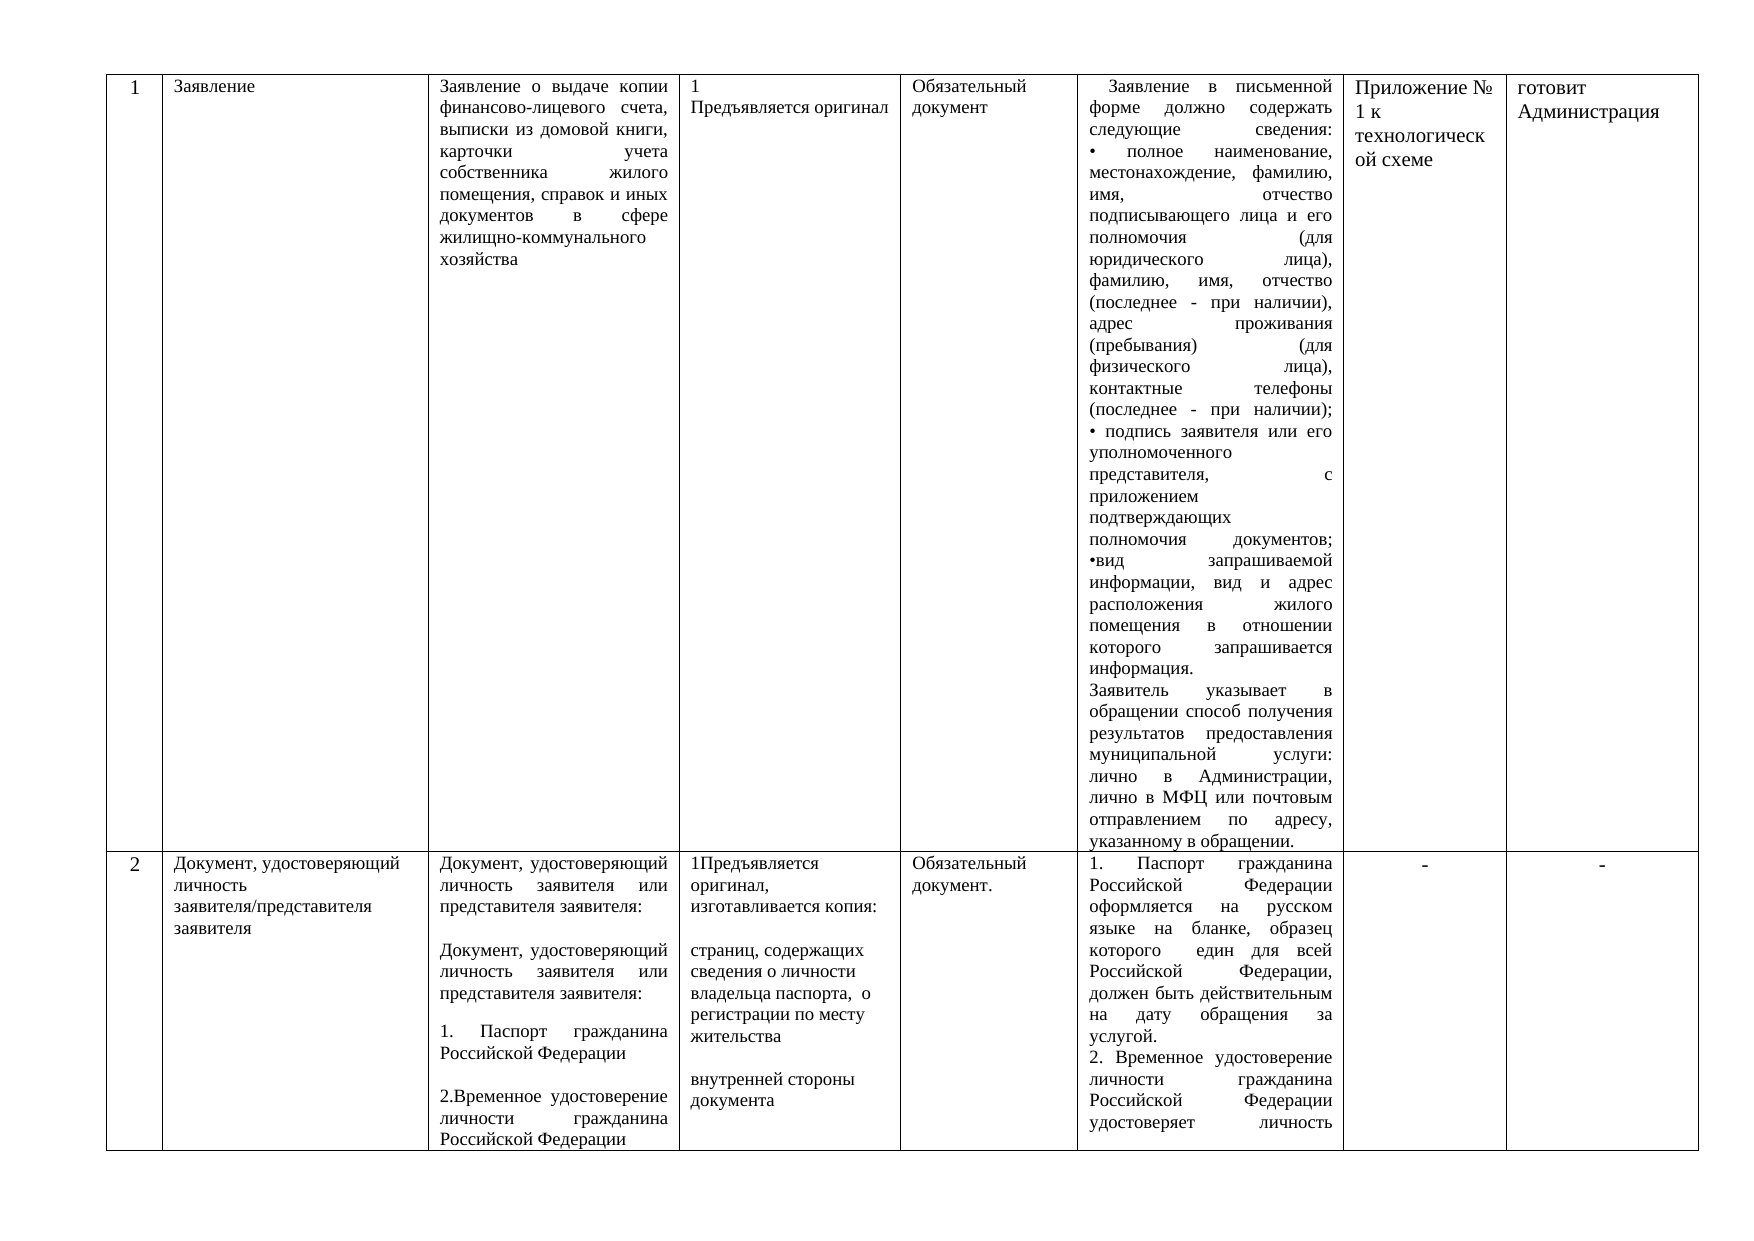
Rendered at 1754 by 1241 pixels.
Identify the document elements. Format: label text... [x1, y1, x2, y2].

table_cell Заявление о выдаче копии финансово-лицевого счета, выписки из домовой книги, карточки учета собственника жилого помещения, справок и иных документов в сфере жилищно-коммунального хозяйства [429, 75, 679, 851]
table_cell 2 [107, 852, 162, 1150]
table_cell готовит Администрация [1507, 75, 1698, 851]
table_cell 1 Предъявляется оригинал [680, 75, 900, 851]
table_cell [429, 852, 679, 1150]
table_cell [163, 852, 428, 1150]
table_cell Приложение № 1 к технологической схеме [1344, 75, 1506, 851]
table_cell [901, 852, 1077, 1150]
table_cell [1078, 852, 1343, 1150]
table_cell Заявление [163, 75, 428, 851]
table_cell Обязательный документ [901, 75, 1077, 851]
table_cell - [1507, 852, 1698, 1150]
table_cell Заявление в письменной форме должно содержать следующие сведения: • полное наименование, местонахождение, фамилию, имя, отчество подписывающего лица и его полномочия (для юридического лица), фамилию, имя, отчество (последнее - при наличии), адрес проживания (пребывания) (для физического лица), контактные телефоны (последнее - при наличии); • подпись заявителя или его уполномоченного представителя, с приложением подтверждающих полномочия документов; •вид запрашиваемой информации, вид и адрес расположения жилого помещения в отношении которого запрашивается информация. Заявитель указывает в обращении способ получения результатов предоставления муниципальной услуги: лично в Администрации, лично в МФЦ или почтовым отправлением по адресу, указанному в обращении. [1078, 75, 1343, 851]
table_cell 1 [107, 75, 162, 851]
table_cell - [1344, 852, 1506, 1150]
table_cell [680, 852, 900, 1150]
